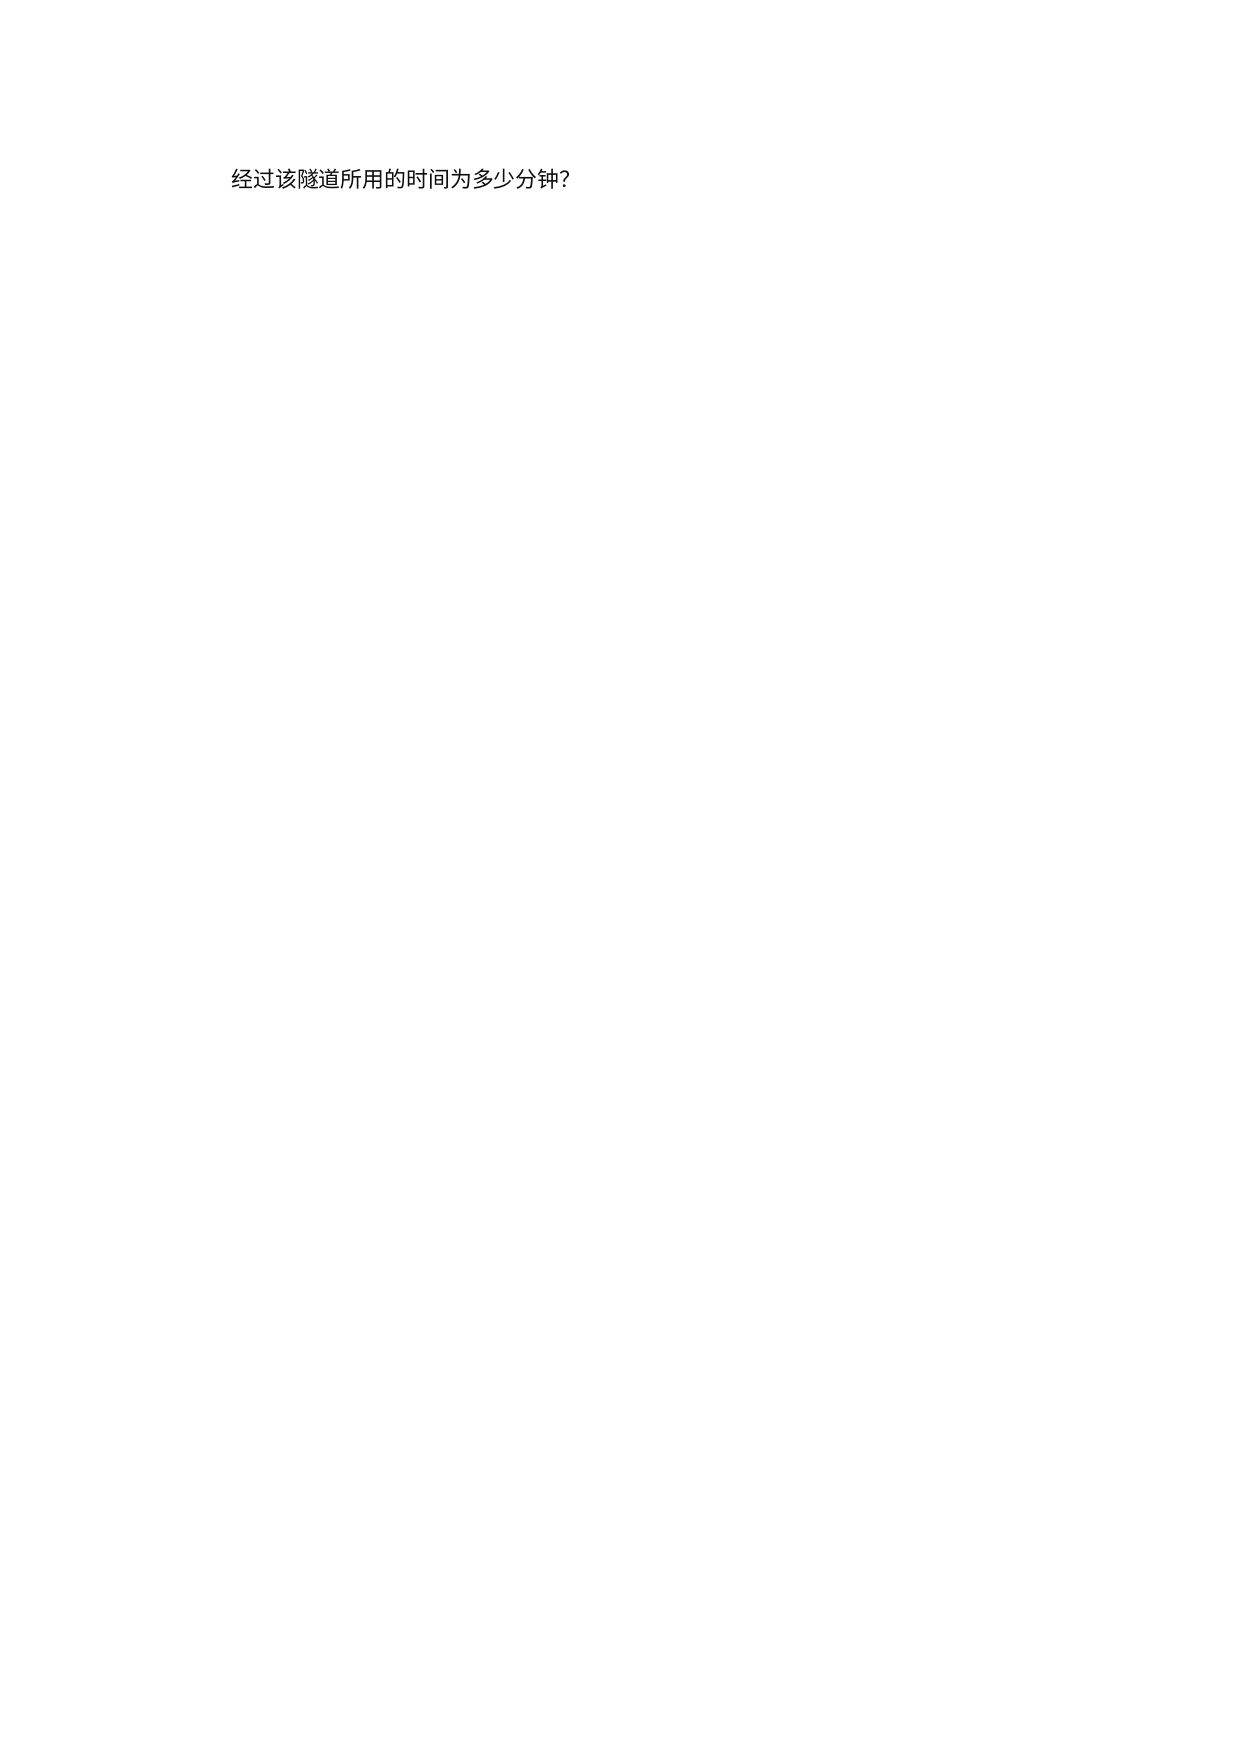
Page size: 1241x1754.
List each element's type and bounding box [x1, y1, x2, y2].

text [231, 162, 1053, 194]
